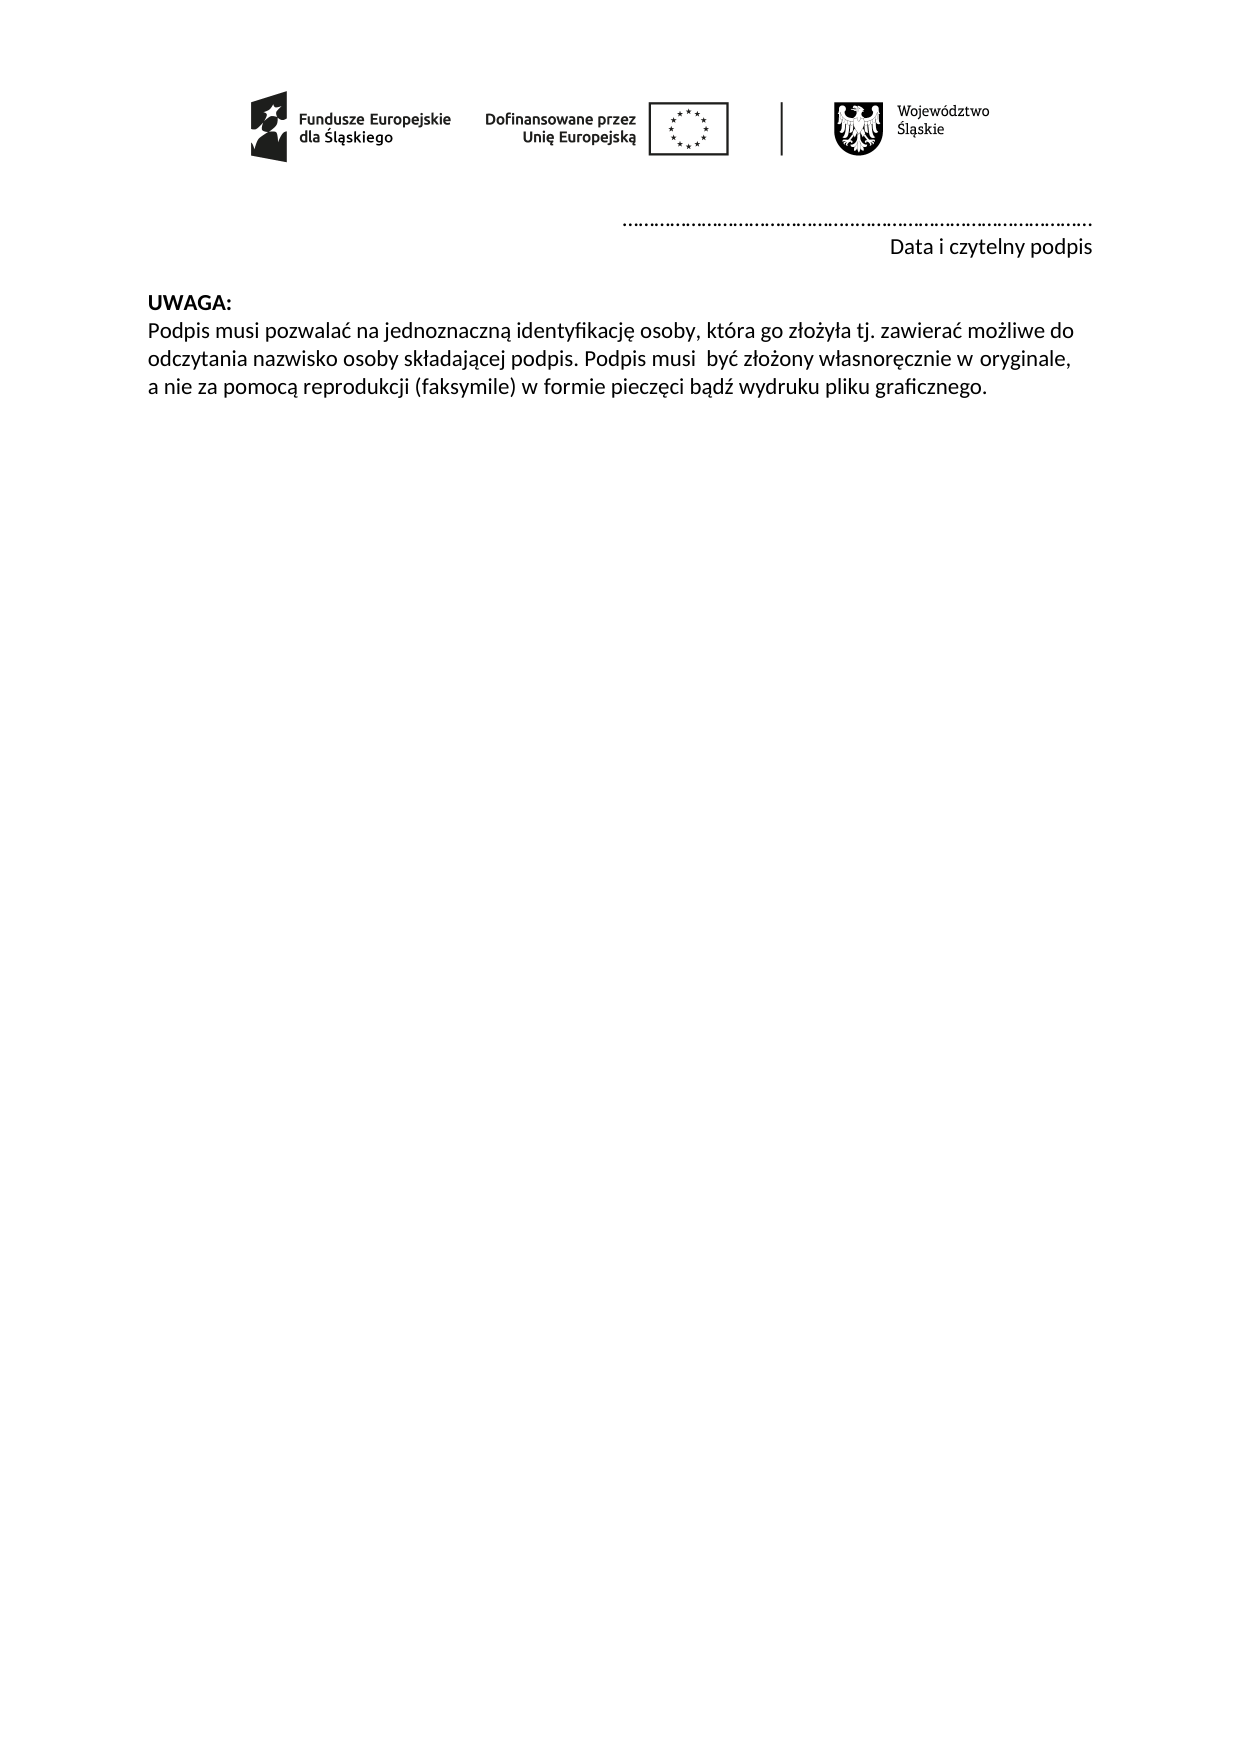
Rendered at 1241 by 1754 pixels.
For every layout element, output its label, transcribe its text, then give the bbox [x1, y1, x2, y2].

list ……………………………………..……………………………………… [185, 204, 1093, 232]
text UWAGA: [148, 288, 1093, 316]
text Podpis musi pozwalać na jednoznaczną identyfikację osoby, która go złożyła tj. zawierać możliwe do odczytania nazwisko osoby składającej podpis. Podpis musi być złożony własnoręcznie w oryginale, a nie za pomocą reprodukcji (faksymile) w formie pieczęci bądź wydruku pliku graficznego. [148, 316, 1093, 400]
list Data i czytelny podpis [185, 232, 1093, 260]
picture [233, 73, 1007, 180]
